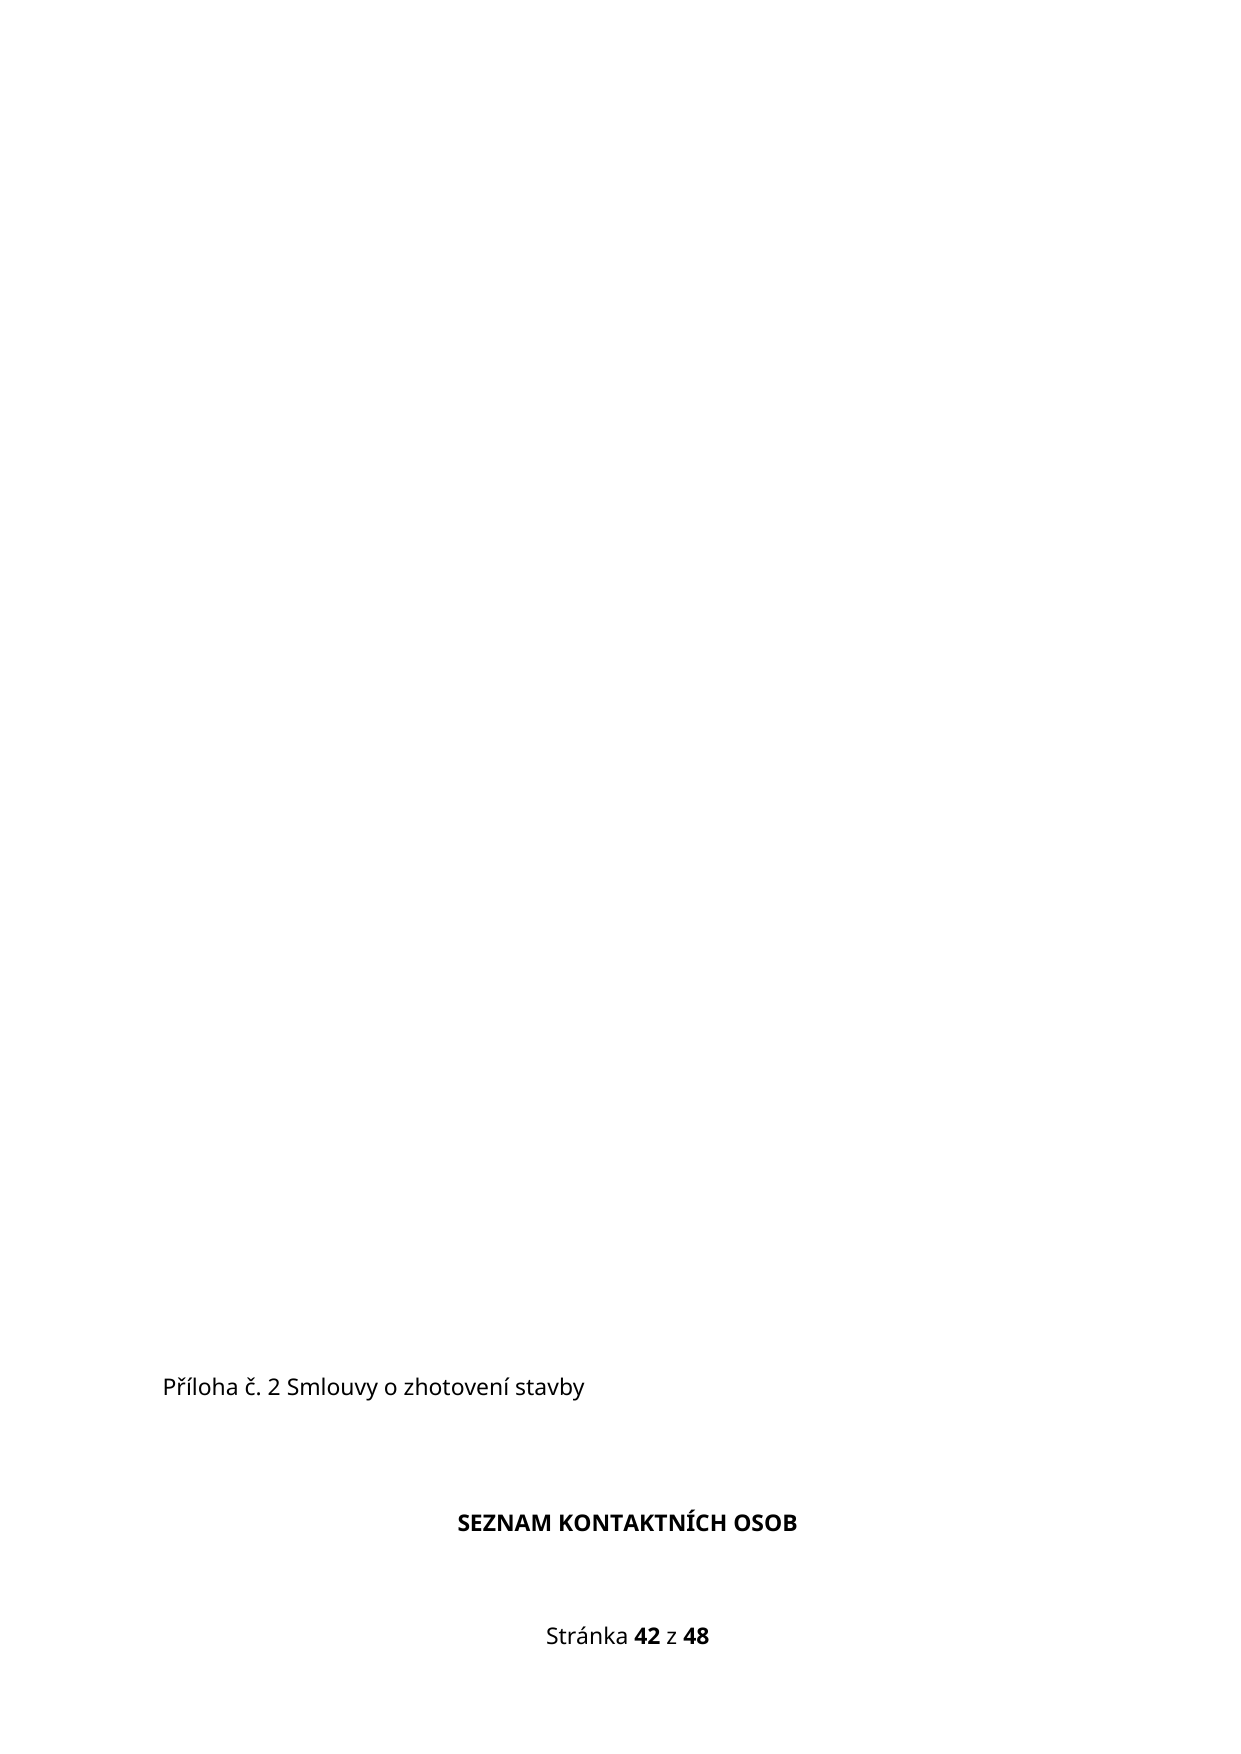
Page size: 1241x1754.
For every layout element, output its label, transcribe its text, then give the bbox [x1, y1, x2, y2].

text Příloha č. 2 Smlouvy o zhotovení stavby [162, 1371, 1093, 1402]
text SEZNAM KONTAKTNÍCH OSOB [162, 1507, 1093, 1538]
